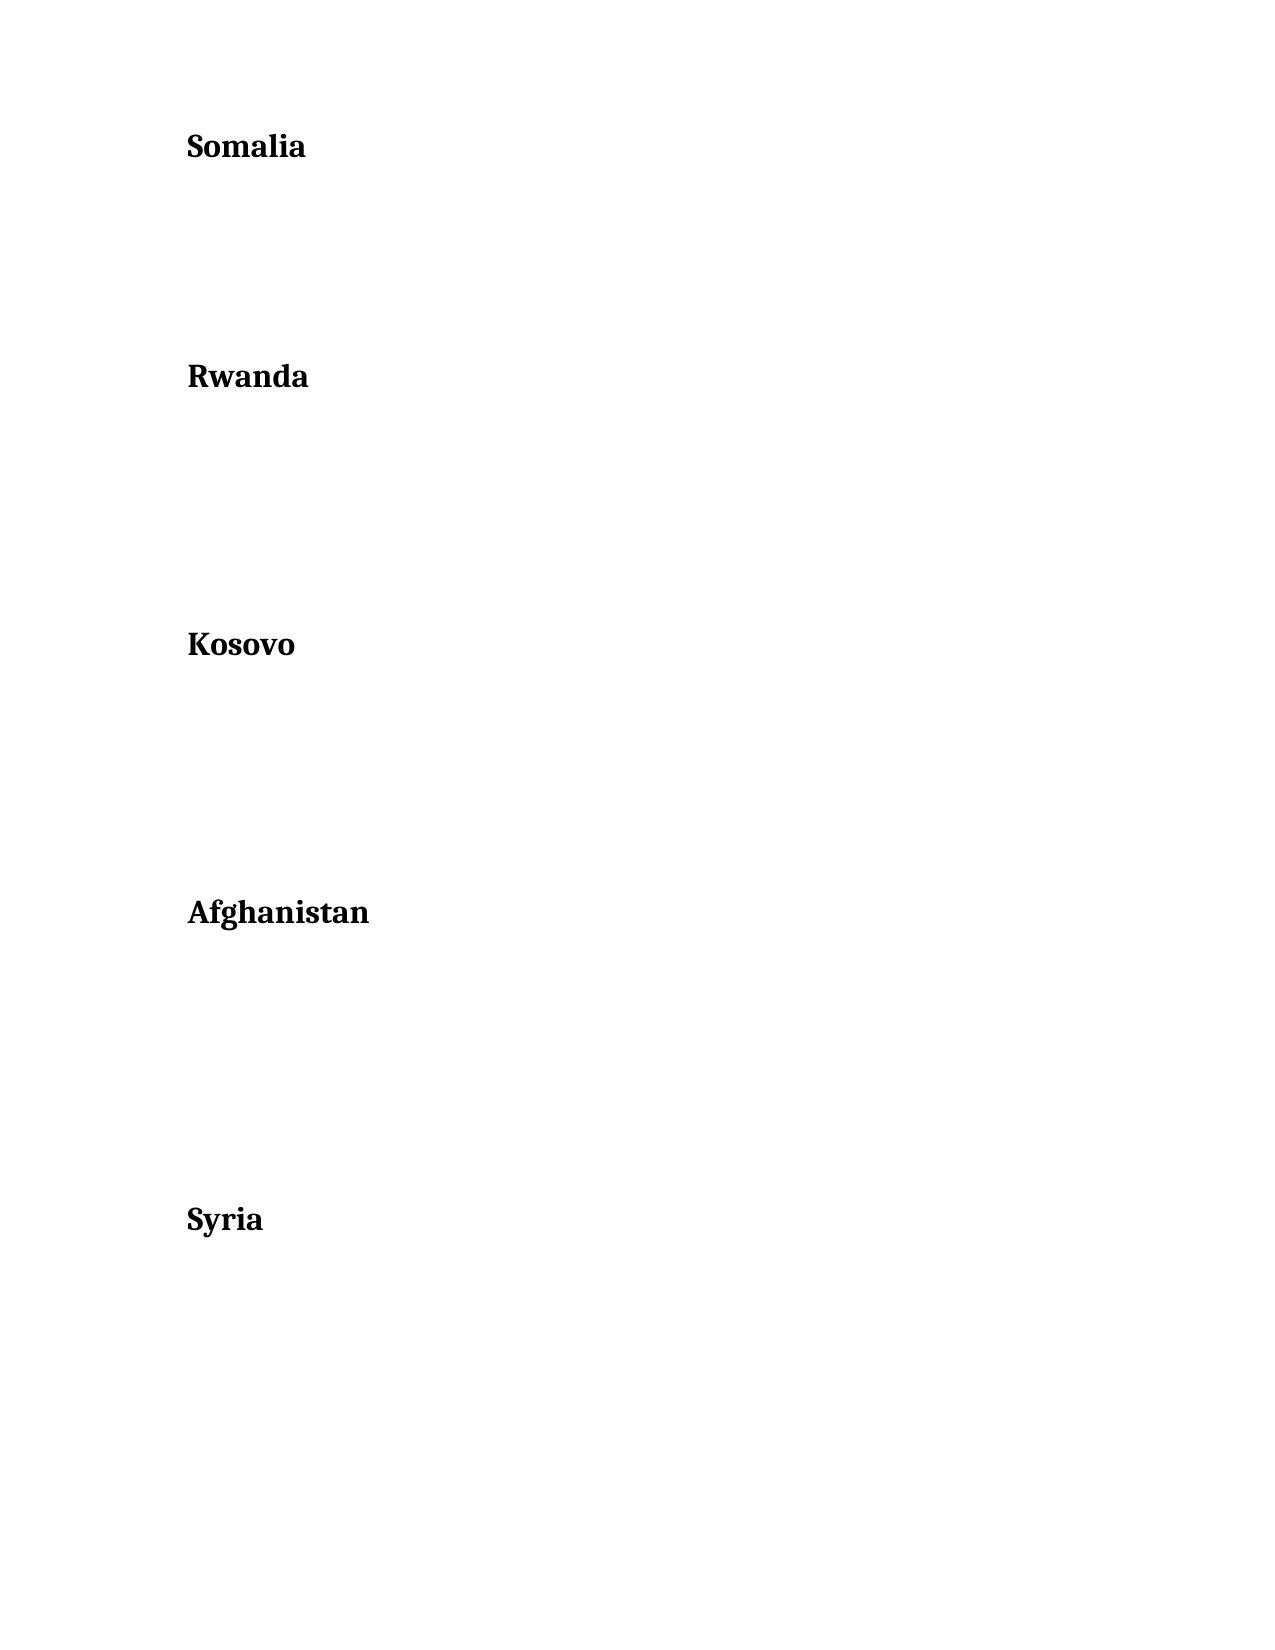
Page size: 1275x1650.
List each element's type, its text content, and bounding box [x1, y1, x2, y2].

text Syria [187, 1201, 1087, 1239]
text Rwanda [187, 357, 1087, 396]
text Afghanistan [187, 894, 1087, 932]
text Kosovo [187, 626, 1087, 664]
text Somalia [187, 127, 1087, 166]
